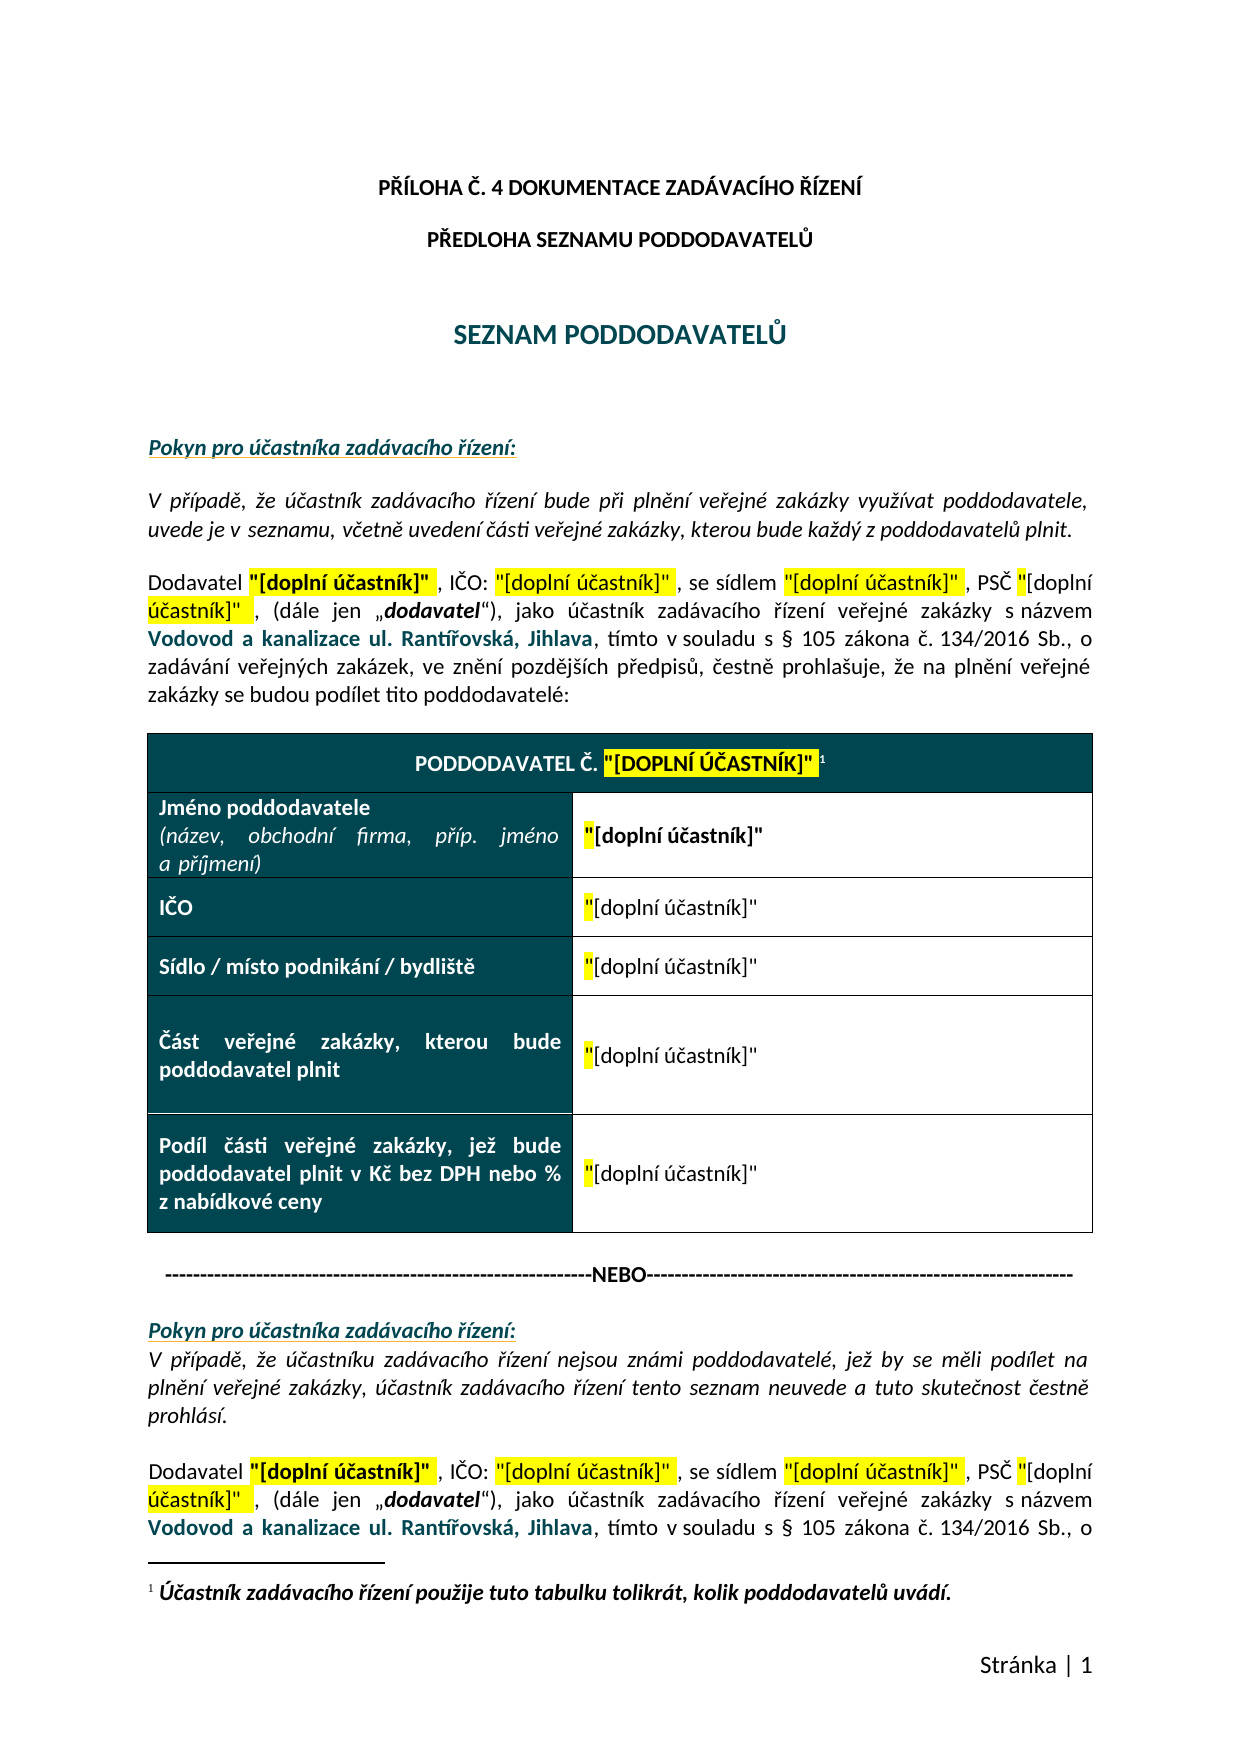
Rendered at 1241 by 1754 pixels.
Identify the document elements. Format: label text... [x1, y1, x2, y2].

text -------------------------------------------------------------NEBO------------------------------------------------------------- [148, 1261, 1093, 1289]
table_cell [573, 996, 1092, 1113]
table_cell Část veřejné zakázky, kterou bude poddodavatel plnit [148, 996, 572, 1113]
text Pokyn pro účastníka zadávacího řízení: [148, 433, 1093, 461]
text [148, 1457, 1093, 1541]
table_cell [573, 1115, 1092, 1232]
table_header PODDODAVATEL Č. [148, 734, 1092, 792]
table_cell Sídlo / místo podnikání / bydliště [148, 937, 572, 995]
text Pokyn pro účastníka zadávacího řízení: [148, 1317, 1093, 1345]
table_cell [573, 878, 1092, 936]
table_cell IČO [148, 878, 572, 936]
table_cell Podíl části veřejné zakázky, jež bude poddodavatel plnit v Kč bez DPH nebo % z nabídkové ceny [148, 1115, 572, 1232]
text PŘEDLOHA SEZNAMU PODDODAVATELŮ [148, 226, 1093, 254]
text PŘÍLOHA Č. 4 DOKUMENTACE ZADÁVACÍHO ŘÍZENÍ [148, 173, 1093, 201]
text SEZNAM PODDODAVATELŮ [148, 316, 1093, 352]
text Dodavatel , IČO: , se sídlem , PSČ , (dále jen „dodavatel“), jako účastník zadávacího řízení veřejné zakázky s názvem Vodovod a kanalizace ul. Rantířovská, Jihlava, tímto v souladu s § 105 zákona č. 134/2016 Sb., o zadávání veřejných zakázek, ve znění pozdějších předpisů, čestně prohlašuje, že na plnění veřejné zakázky se budou podílet tito poddodavatelé: [148, 568, 1093, 708]
table_cell [573, 793, 1092, 877]
text V případě, že účastník zadávacího řízení bude při plnění veřejné zakázky využívat poddodavatele, uvede je v seznamu, včetně uvedení části veřejné zakázky, kterou bude každý z poddodavatelů plnit. [148, 486, 1093, 543]
table_cell [573, 937, 1092, 995]
text V případě, že účastníku zadávacího řízení nejsou známi poddodavatelé, jež by se měli podílet na plnění veřejné zakázky, účastník zadávacího řízení tento seznam neuvede a tuto skutečnost čestně prohlásí. [148, 1345, 1093, 1429]
table_cell Jméno poddodavatele (název, obchodní firma, příp. jméno a příjmení) [148, 793, 572, 877]
